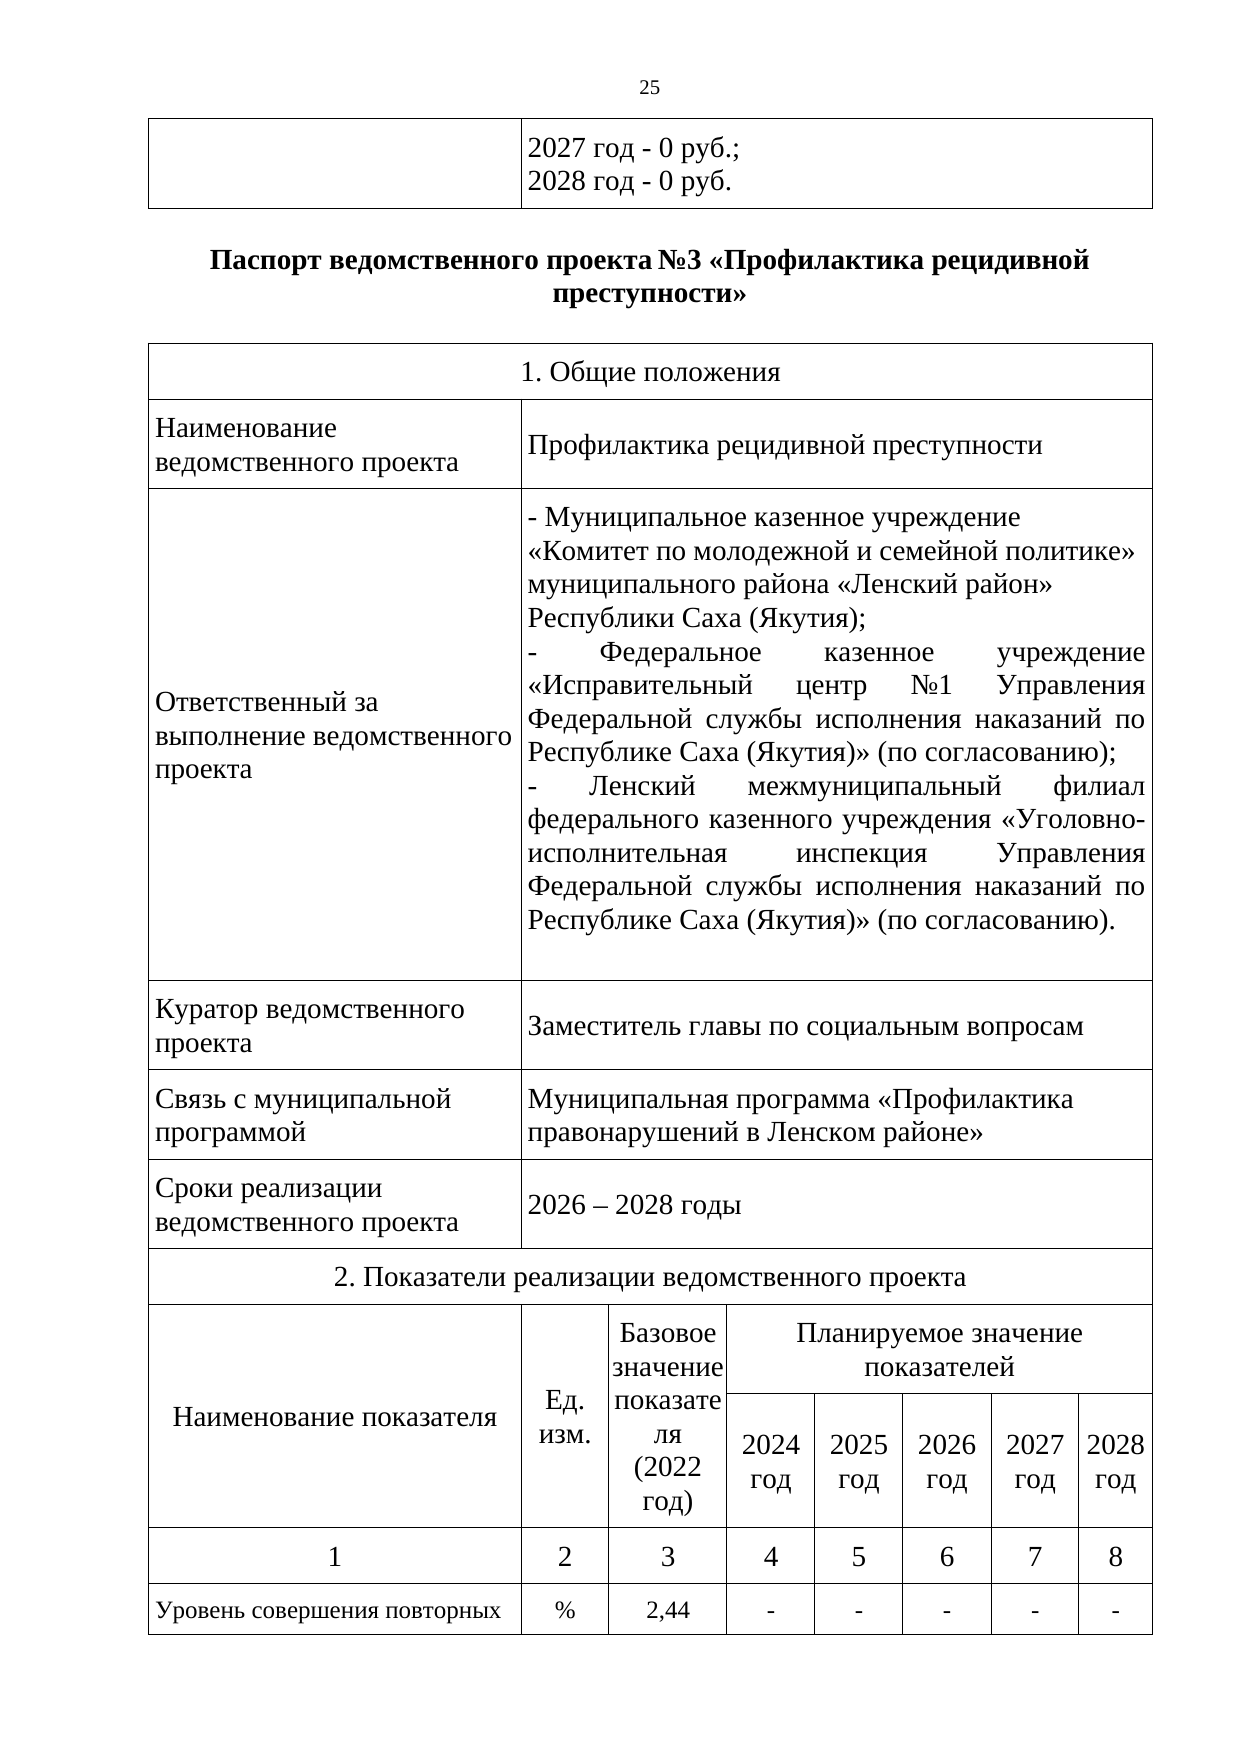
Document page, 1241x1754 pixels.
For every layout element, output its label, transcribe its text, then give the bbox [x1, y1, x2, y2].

table_cell 5 [815, 1528, 902, 1583]
table_cell 7 [992, 1528, 1078, 1583]
table_cell Связь с муниципальной программой [149, 1070, 521, 1158]
table_cell - [727, 1584, 814, 1634]
table_cell [149, 119, 521, 207]
table_cell 1 [149, 1528, 521, 1583]
table_cell Планируемое значение показателей [727, 1305, 1152, 1393]
table_cell Заместитель главы по социальным вопросам [522, 981, 1152, 1069]
table_cell 8 [1079, 1528, 1152, 1583]
table_cell Муниципальная программа «Профилактика правонарушений в Ленском районе» [522, 1070, 1152, 1158]
table_cell Сроки реализации ведомственного проекта [149, 1160, 521, 1248]
table_cell % [522, 1584, 608, 1634]
table_cell - [903, 1584, 991, 1634]
table_cell - Муниципальное казенное учреждение «Комитет по молодежной и семейной политике» муниципального района «Ленский район» Республики Саха (Якутия); - Федеральное казенное учреждение «Исправительный центр №1 Управления Федеральной службы исполнения наказаний по Республике Саха (Якутия)» (по согласованию); - Ленский межмуниципальный филиал федерального казенного учреждения «Уголовно-исполнительная инспекция Управления Федеральной службы исполнения наказаний по Республике Саха (Якутия)» (по согласованию). [522, 489, 1152, 980]
table_cell 4 [727, 1528, 814, 1583]
table_header 1. Общие положения [149, 344, 1152, 398]
table_cell - [815, 1584, 902, 1634]
table_cell 2027 год [992, 1394, 1078, 1527]
table_cell Ответственный за выполнение ведомственного проекта [149, 489, 521, 980]
table_cell Наименование показателя [149, 1305, 521, 1527]
table_cell Куратор ведомственного проекта [149, 981, 521, 1069]
table_cell 2 [522, 1528, 608, 1583]
table_cell Базовое значение показателя (2022 год) [609, 1305, 726, 1527]
table_cell 2. Показатели реализации ведомственного проекта [149, 1249, 1152, 1304]
table_cell 2026 – 2028 годы [522, 1160, 1152, 1248]
table_cell Профилактика рецидивной преступности [522, 400, 1152, 488]
text Паспорт ведомственного проекта №3 «Профилактика рецидивной преступности» [148, 242, 1152, 309]
table_cell 3 [609, 1528, 726, 1583]
table_cell Наименование ведомственного проекта [149, 400, 521, 488]
table_cell 2025 год [815, 1394, 902, 1527]
table_cell 6 [903, 1528, 991, 1583]
table_cell - [992, 1584, 1078, 1634]
table_cell 2,44 [609, 1584, 726, 1634]
table_cell Ед. изм. [522, 1305, 608, 1527]
table_cell 2026 год [903, 1394, 991, 1527]
table_cell 2028 год [1079, 1394, 1152, 1527]
table_cell - [1079, 1584, 1152, 1634]
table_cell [149, 1584, 521, 1634]
table_cell 2024 год [727, 1394, 814, 1527]
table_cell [522, 119, 1152, 207]
